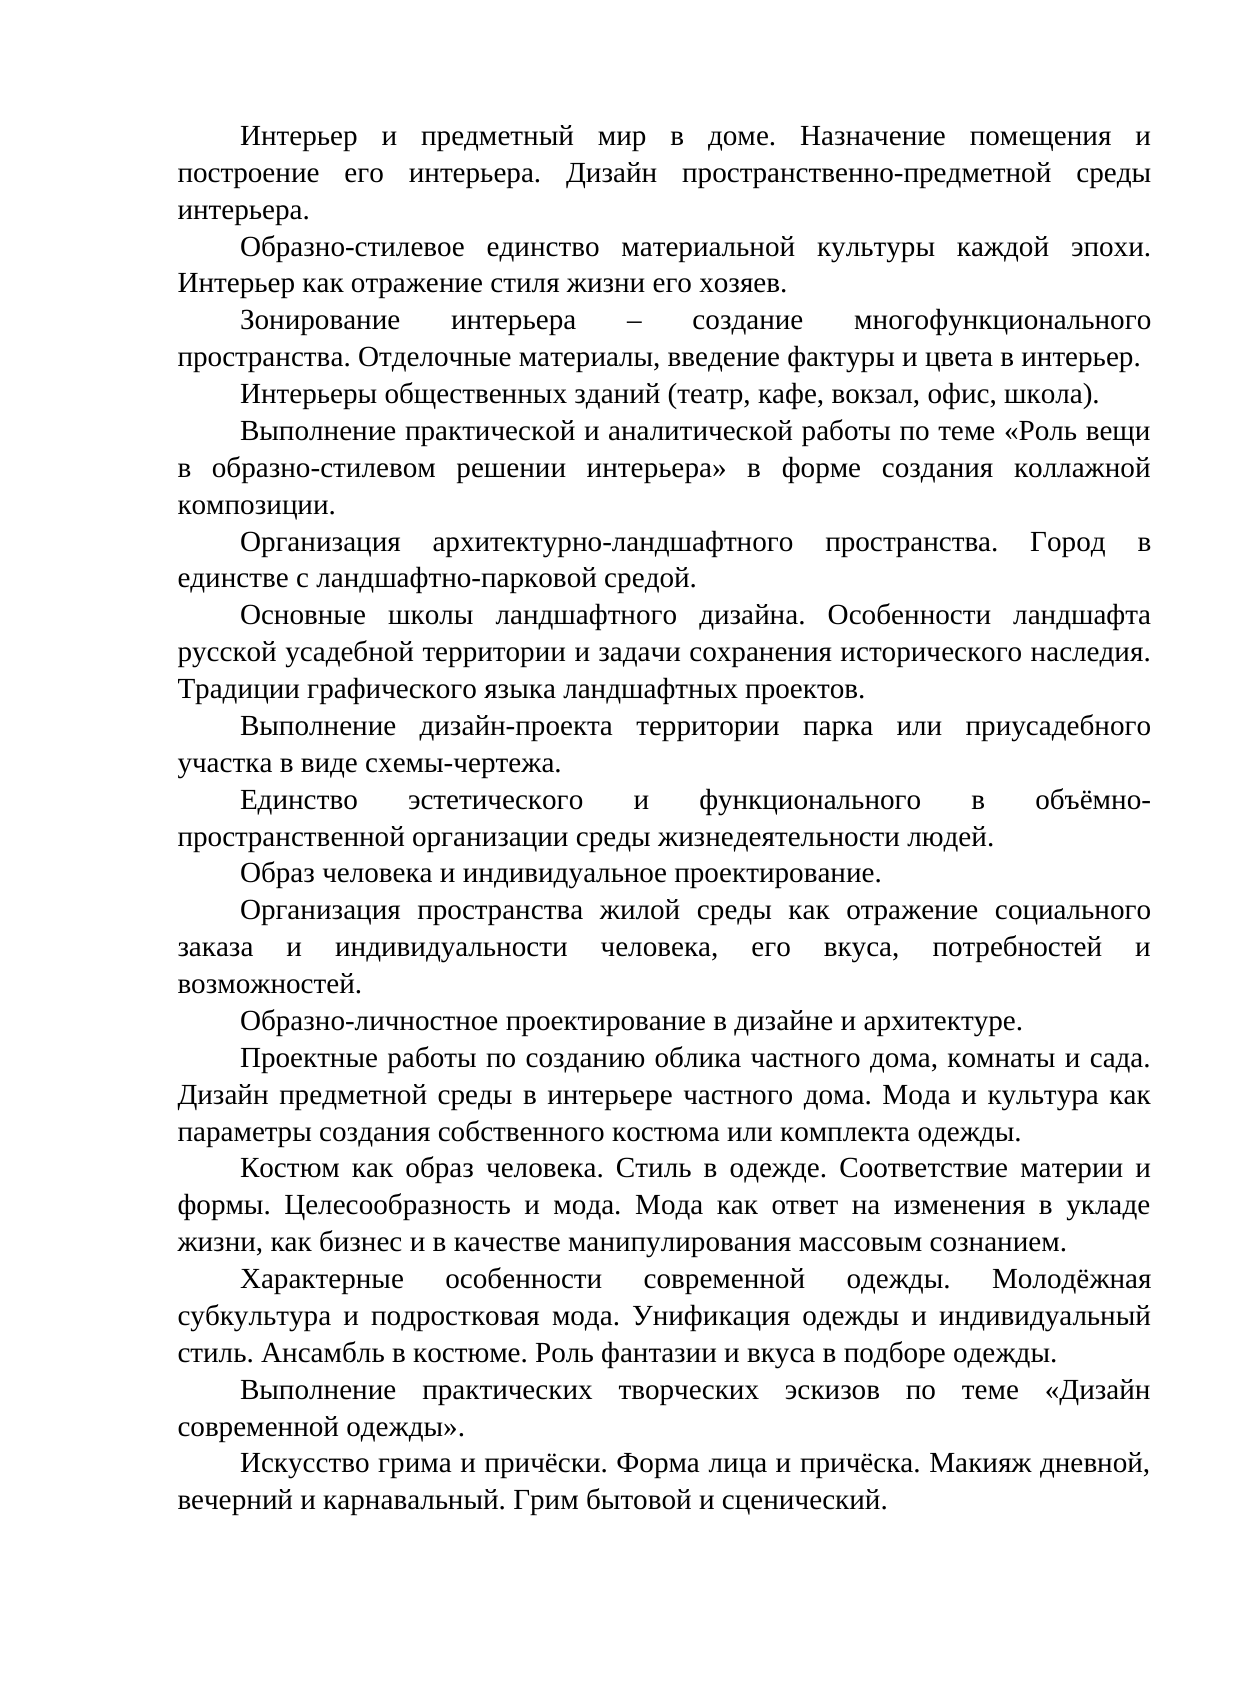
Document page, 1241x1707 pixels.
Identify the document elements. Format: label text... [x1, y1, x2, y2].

text Выполнение дизайн-проекта территории парка или приусадебного участка в виде схемы-чертежа. [177, 708, 1152, 778]
text Организация пространства жилой среды как отражение социального заказа и индивидуальности человека, его вкуса, потребностей и возможностей. [177, 892, 1152, 1000]
text Характерные особенности современной одежды. Молодёжная субкультура и подростковая мода. Унификация одежды и индивидуальный стиль. Ансамбль в костюме. Роль фантазии и вкуса в подборе одежды. [177, 1261, 1152, 1368]
text Интерьеры общественных зданий (театр, кафе, вокзал, офис, школа). [177, 376, 1152, 410]
text Костюм как образ человека. Стиль в одежде. Соответствие материи и формы. Целесообразность и мода. Мода как ответ на изменения в укладе жизни, как бизнес и в качестве манипулирования массовым сознанием. [177, 1151, 1152, 1258]
text Проектные работы по созданию облика частного дома, комнаты и сада. Дизайн предметной среды в интерьере частного дома. Мода и культура как параметры создания собственного костюма или комплекта одежды. [177, 1040, 1152, 1147]
text Интерьер и предметный мир в доме. Назначение помещения и построение его интерьера. Дизайн пространственно-предметной среды интерьера. [177, 118, 1152, 225]
text Зонирование интерьера – создание многофункционального пространства. Отделочные материалы, введение фактуры и цвета в интерьер. [177, 302, 1152, 373]
text Выполнение практической и аналитической работы по теме «Роль вещи в образно-стилевом решении интерьера» в форме создания коллажной композиции. [177, 413, 1152, 520]
text Образ человека и индивидуальное проектирование. [177, 856, 1152, 889]
text Единство эстетического и функционального в объёмно-пространственной организации среды жизнедеятельности людей. [177, 782, 1152, 852]
text Образно-личностное проектирование в дизайне и архитектуре. [177, 1003, 1152, 1037]
text Выполнение практических творческих эскизов по теме «Дизайн современной одежды». [177, 1372, 1152, 1442]
text Организация архитектурно-ландшафтного пространства. Город в единстве с ландшафтно-парковой средой. [177, 524, 1152, 594]
text Основные школы ландшафтного дизайна. Особенности ландшафта русской усадебной территории и задачи сохранения исторического наследия. Традиции графического языка ландшафтных проектов. [177, 597, 1152, 705]
text Образно-стилевое единство материальной культуры каждой эпохи. Интерьер как отражение стиля жизни его хозяев. [177, 229, 1152, 299]
text Искусство грима и причёски. Форма лица и причёска. Макияж дневной, вечерний и карнавальный. Грим бытовой и сценический. [177, 1446, 1152, 1516]
